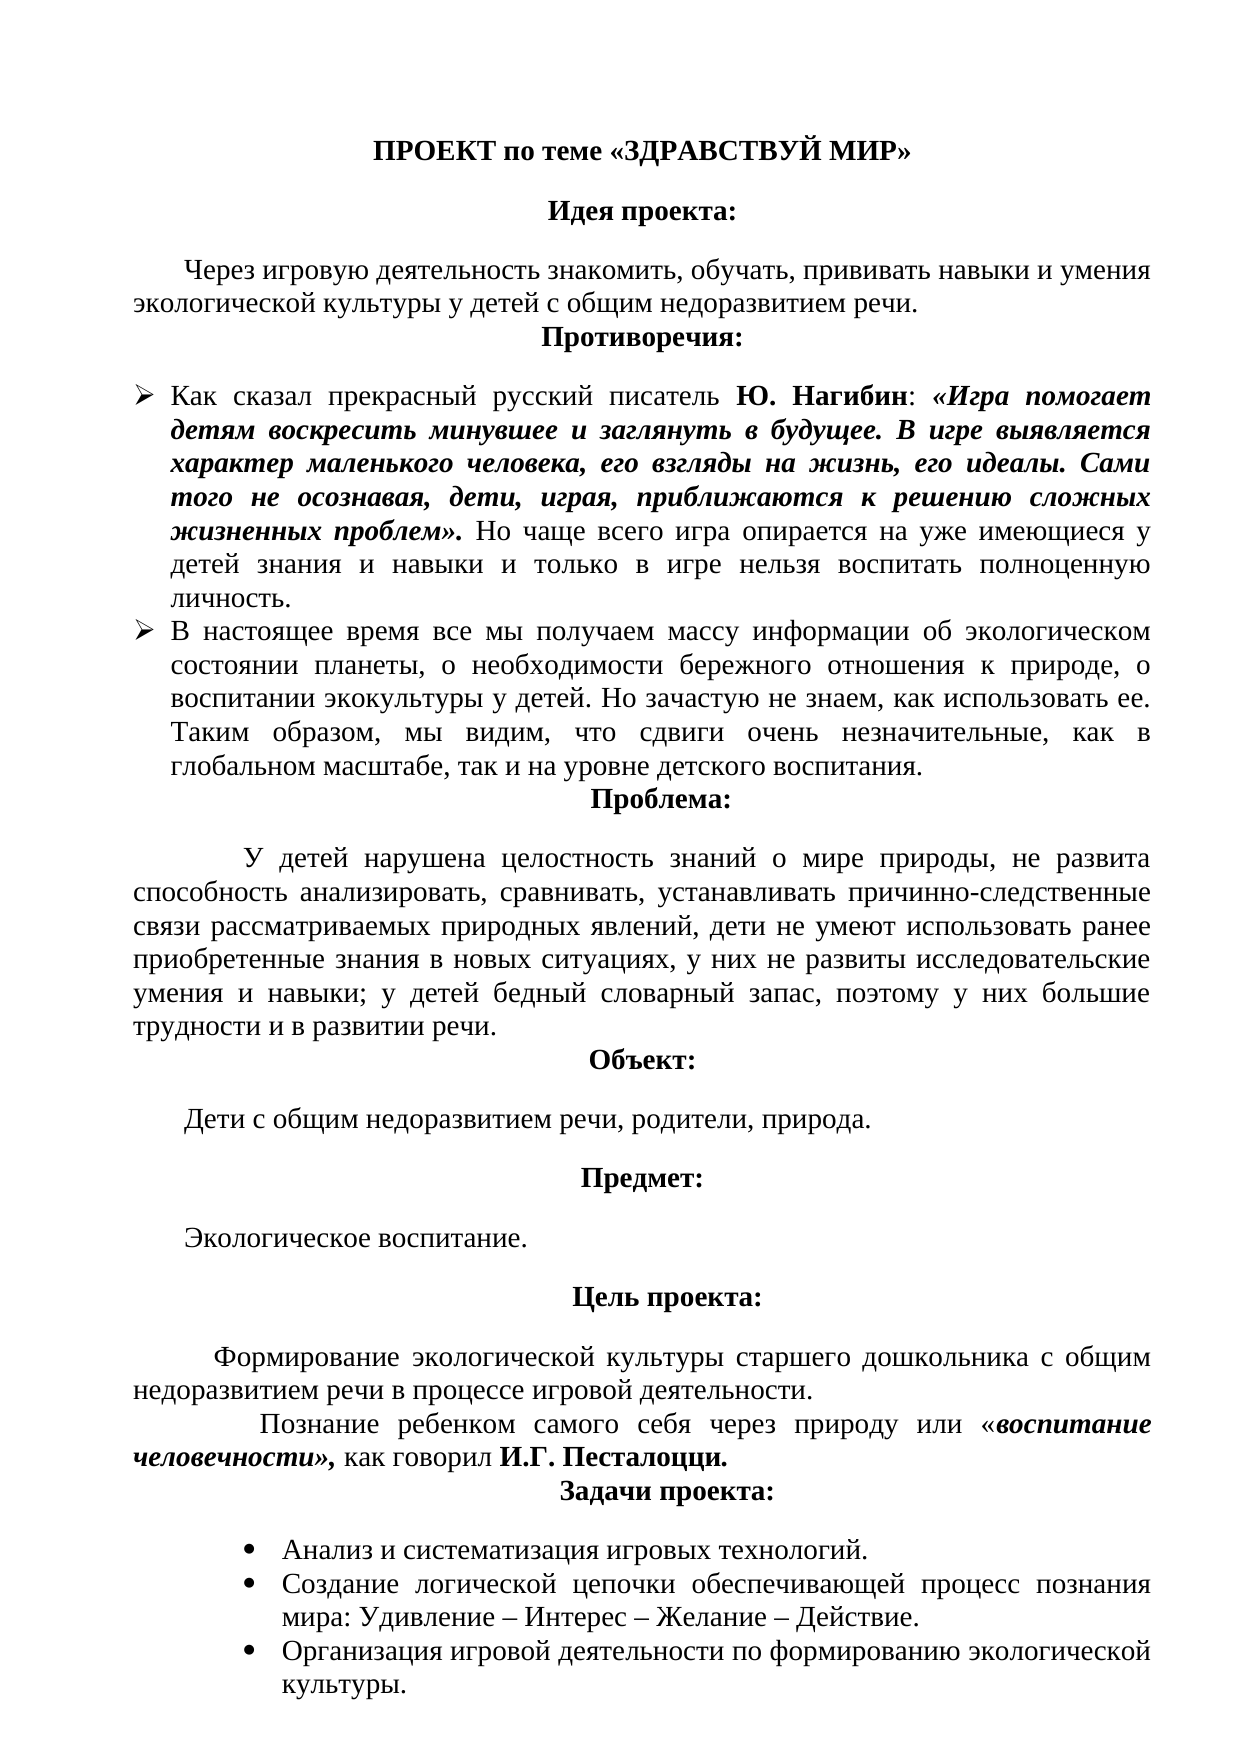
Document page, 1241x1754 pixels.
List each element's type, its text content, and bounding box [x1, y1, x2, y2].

text Объект: [133, 1042, 1152, 1075]
text Формирование экологической культуры старшего дошкольника с общим недоразвитием речи в процессе игровой деятельности. [133, 1339, 1152, 1406]
text Проблема: [170, 781, 1152, 815]
text Идея проекта: [133, 193, 1152, 226]
list Создание логической цепочки обеспечивающей процесс познания мира: Удивление – Интерес – Желание – Действие. [244, 1566, 1152, 1633]
text Цель проекта: [183, 1279, 1152, 1313]
list Организация игровой деятельности по формированию экологической культуры. [244, 1633, 1152, 1700]
text Дети с общим недоразвитием речи, родители, природа. [133, 1101, 1152, 1135]
list В настоящее время все мы получаем массу информации об экологическом состоянии планеты, о необходимости бережного отношения к природе, о воспитании экокультуры у детей. Но зачастую не знаем, как использовать ее. Таким образом, мы видим, что сдвиги очень незначительные, как в глобальном масштабе, так и на уровне детского воспитания. [133, 613, 1152, 781]
text Противоречия: [133, 319, 1152, 353]
list Как сказал прекрасный русский писатель Ю. Нагибин: «Игра помогает детям воскресить минувшее и заглянуть в будущее. В игре выявляется характер маленького человека, его взгляды на жизнь, его идеалы. Сами того не осознавая, дети, играя, приближаются к решению сложных жизненных проблем». Но чаще всего игра опирается на уже имеющиеся у детей знания и навыки и только в игре нельзя воспитать полноценную личность. [133, 378, 1152, 613]
text Экологическое воспитание. [133, 1220, 1152, 1253]
text Познание ребенком самого себя через природу или «воспитание человечности», как говорил И.Г. Песталоцци. [133, 1406, 1152, 1473]
text У детей нарушена целостность знаний о мире природы, не развита способность анализировать, сравнивать, устанавливать причинно-следственные связи рассматриваемых природных явлений, дети не умеют использовать ранее приобретенные знания в новых ситуациях, у них не развиты исследовательские умения и навыки; у детей бедный словарный запас, поэтому у них большие трудности и в развитии речи. [133, 841, 1152, 1042]
text Через игровую деятельность знакомить, обучать, прививать навыки и умения экологической культуры у детей с общим недоразвитием речи. [133, 252, 1152, 319]
text Предмет: [133, 1161, 1152, 1194]
list Анализ и систематизация игровых технологий. [244, 1532, 1152, 1566]
text ПРОЕКТ по теме «ЗДРАВСТВУЙ МИР» [133, 133, 1152, 167]
text Задачи проекта: [183, 1473, 1152, 1506]
